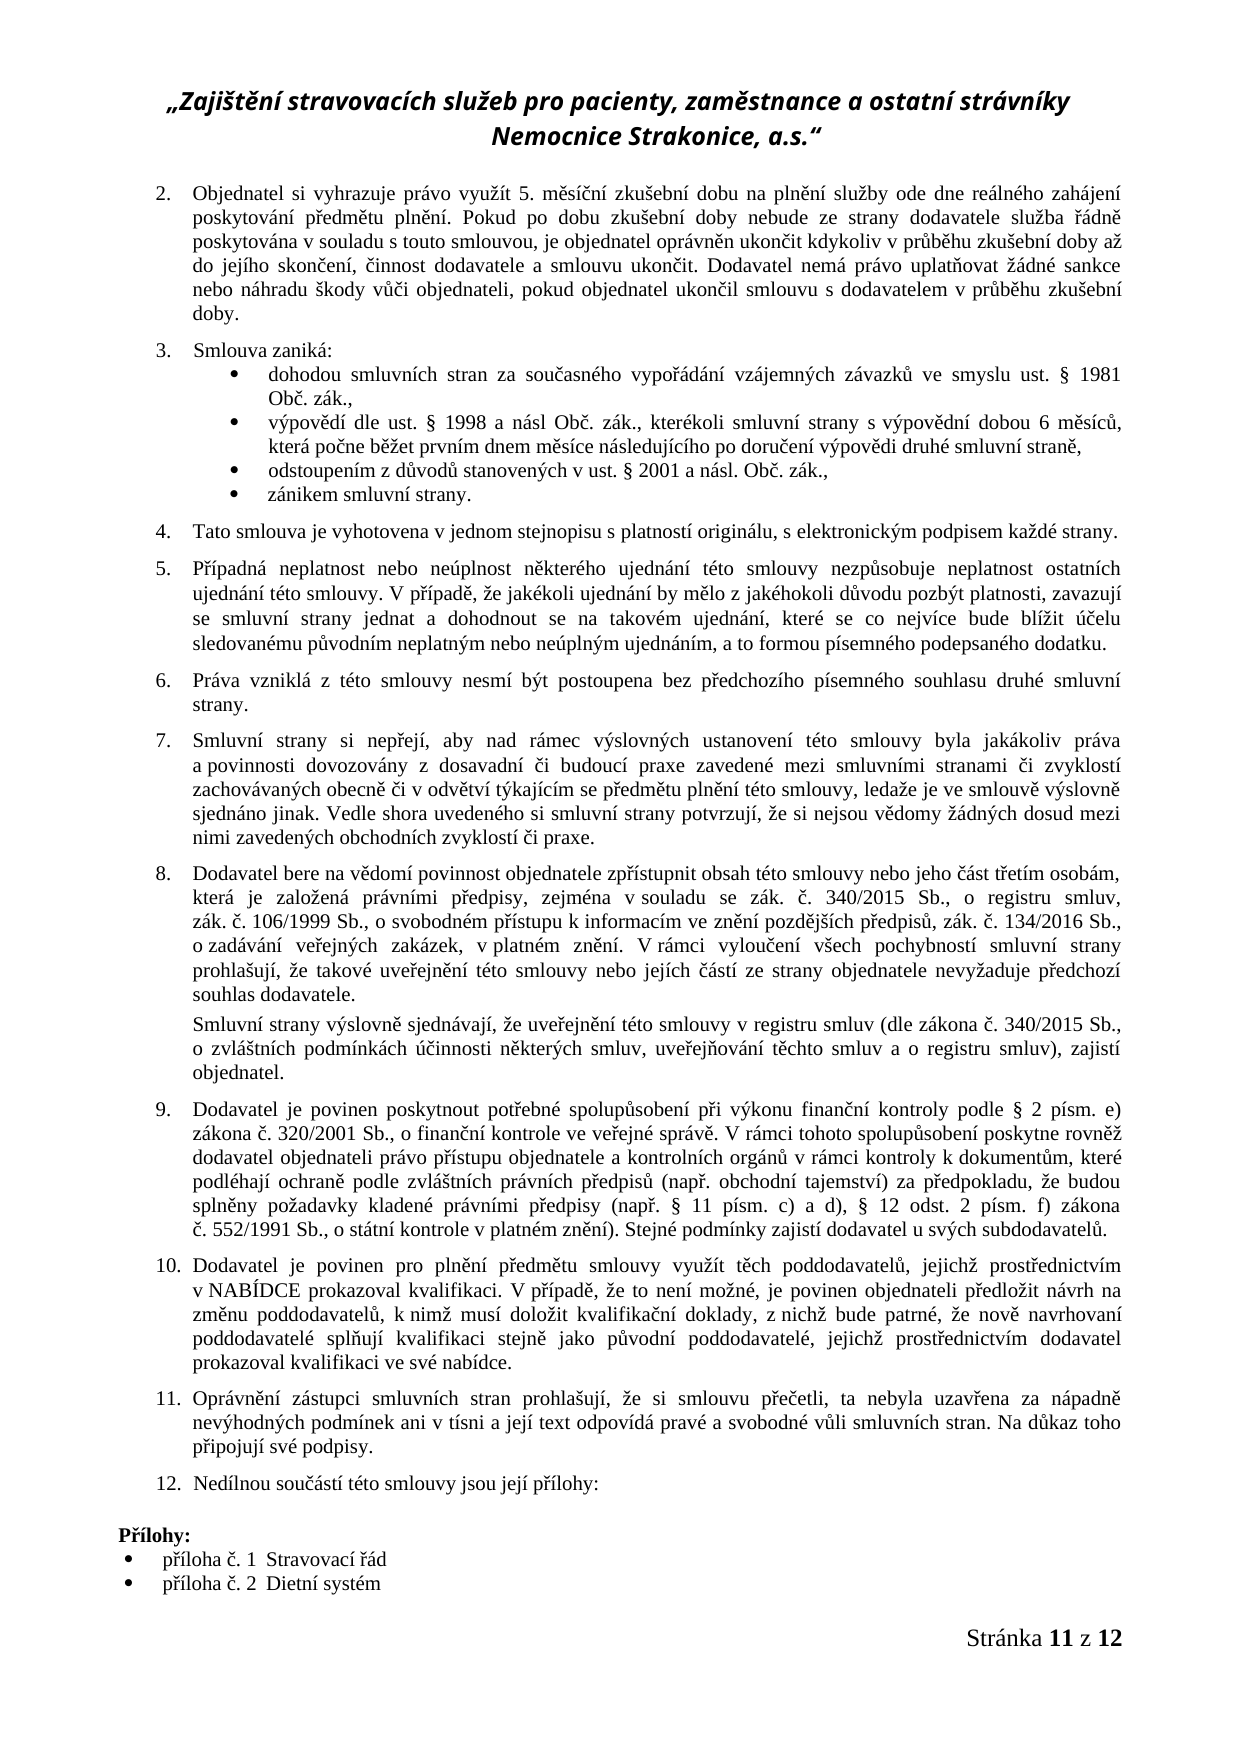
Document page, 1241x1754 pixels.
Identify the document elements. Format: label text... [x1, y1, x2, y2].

text Přílohy: [118, 1523, 1122, 1547]
text Smluvní strany výslovně sjednávají, že uveřejnění této smlouvy v registru smluv (dle zákona č. 340/2015 Sb., o zvláštních podmínkách účinnosti některých smluv, uveřejňování těchto smluv a o registru smluv), zajistí objednatel. [192, 1012, 1122, 1084]
list Případná neplatnost nebo neúplnost některého ujednání této smlouvy nezpůsobuje neplatnost ostatních ujednání této smlouvy. V případě, že jakékoli ujednání by mělo z jakéhokoli důvodu pozbýt platnosti, zavazují se smluvní strany jednat a dohodnout se na takovém ujednání, které se co nejvíce bude blížit účelu sledovanému původním neplatným nebo neúplným ujednáním, a to formou písemného podepsaného dodatku. [155, 555, 1122, 655]
list dohodou smluvních stran za současného vypořádání vzájemných závazků ve smyslu ust. § 1981 Obč. zák., [231, 362, 1122, 410]
list výpovědí dle ust. § násl Obč. zák., kterékoli smluvní strany s výpovědní dobou 6 měsíců, která počne běžet prvním dnem měsíce následujícího po doručení výpovědi druhé smluvní straně, [231, 410, 1122, 458]
list Tato smlouva je vyhotovena v jednom stejnopisu s platností originálu, s elektronickým podpisem každé strany. [155, 519, 1122, 543]
list Smlouva zaniká: [156, 338, 1122, 362]
list příloha č. 1 Stravovací řád [125, 1547, 1122, 1571]
list zánikem smluvní strany. [230, 482, 1122, 506]
list Dodavatel je povinen pro plnění předmětu smlouvy využít těch poddodavatelů, jejichž prostřednictvím v NABÍDCE prokazoval kvalifikaci. V případě, že to není možné, je povinen objednateli předložit návrh na změnu poddodavatelů, k nimž musí doložit kvalifikační doklady, z nichž bude patrné, že nově navrhovaní poddodavatelé splňují kvalifikaci stejně jako původní poddodavatelé, jejichž prostřednictvím dodavatel prokazoval kvalifikaci ve své nabídce. [155, 1253, 1122, 1374]
list Nedílnou součástí této smlouvy jsou její přílohy: [156, 1471, 1122, 1495]
list Smluvní strany si nepřejí, aby nad rámec výslovných ustanovení této smlouvy byla jakákoliv práva a povinnosti dovozovány z dosavadní či budoucí praxe zavedené mezi smluvními stranami či zvyklostí zachovávaných obecně či v odvětví týkajícím se předmětu plnění této smlouvy, ledaže je ve smlouvě výslovně sjednáno jinak. Vedle shora uvedeného si smluvní strany potvrzují, že si nejsou vědomy žádných dosud mezi nimi zavedených obchodních zvyklostí či praxe. [155, 728, 1122, 849]
list Práva vzniklá z této smlouvy nesmí být postoupena bez předchozího písemného souhlasu druhé smluvní strany. [155, 668, 1122, 716]
list příloha č. 2 Dietní systém [125, 1571, 1122, 1595]
list Dodavatel je povinen poskytnout potřebné spolupůsobení při výkonu finanční kontroly podle § 2 písm. e) zákona č. 320/2001 Sb., o finanční kontrole ve veřejné správě. V rámci tohoto spolupůsobení poskytne rovněž dodavatel objednateli právo přístupu objednatele a kontrolních orgánů v rámci kontroly k dokumentům, které podléhají ochraně podle zvláštních právních předpisů (např. obchodní tajemství) za předpokladu, že budou splněny požadavky kladené právními předpisy (např. § 11 písm. c) a d), § 12 odst. 2 písm. f) zákona č. 552/1991 Sb., o státní kontrole v platném znění). Stejné podmínky zajistí dodavatel u svých subdodavatelů. [155, 1097, 1122, 1241]
list Oprávnění zástupci smluvních stran prohlašují, že si smlouvu přečetli, ta nebyla uzavřena za nápadně nevýhodných podmínek ani v tísni a její text odpovídá pravé a svobodné vůli smluvních stran. Na důkaz toho připojují své podpisy. [155, 1386, 1122, 1458]
list Dodavatel bere na vědomí povinnost objednatele zpřístupnit obsah této smlouvy nebo jeho část třetím osobám, která je založená právními předpisy, zejména v souladu se zák. č. 340/2015 Sb., o registru smluv, zák. č. 106/1999 Sb., o svobodném přístupu k informacím ve znění pozdějších předpisů, zák. č. 134/2016 Sb., o zadávání veřejných zakázek, v platném znění. V rámci vyloučení všech pochybností smluvní strany prohlašují, že takové uveřejnění této smlouvy nebo jejích částí ze strany objednatele nevyžaduje předchozí souhlas dodavatele. [155, 861, 1122, 1006]
list Objednatel si vyhrazuje právo využít 5. měsíční zkušební dobu na plnění služby ode dne reálného zahájení poskytování předmětu plnění. Pokud po dobu zkušební doby nebude ze strany dodavatele služba řádně poskytována v souladu s touto smlouvou, je objednatel oprávněn ukončit kdykoliv v průběhu zkušební doby až do jejího skončení, činnost dodavatele a smlouvu ukončit. Dodavatel nemá právo uplatňovat žádné sankce nebo náhradu škody vůči objednateli, pokud objednatel ukončil smlouvu s dodavatelem v průběhu zkušební doby. [155, 181, 1122, 325]
list odstoupením z důvodů stanovených v ust. § násl. Obč. zák., [231, 458, 1122, 482]
